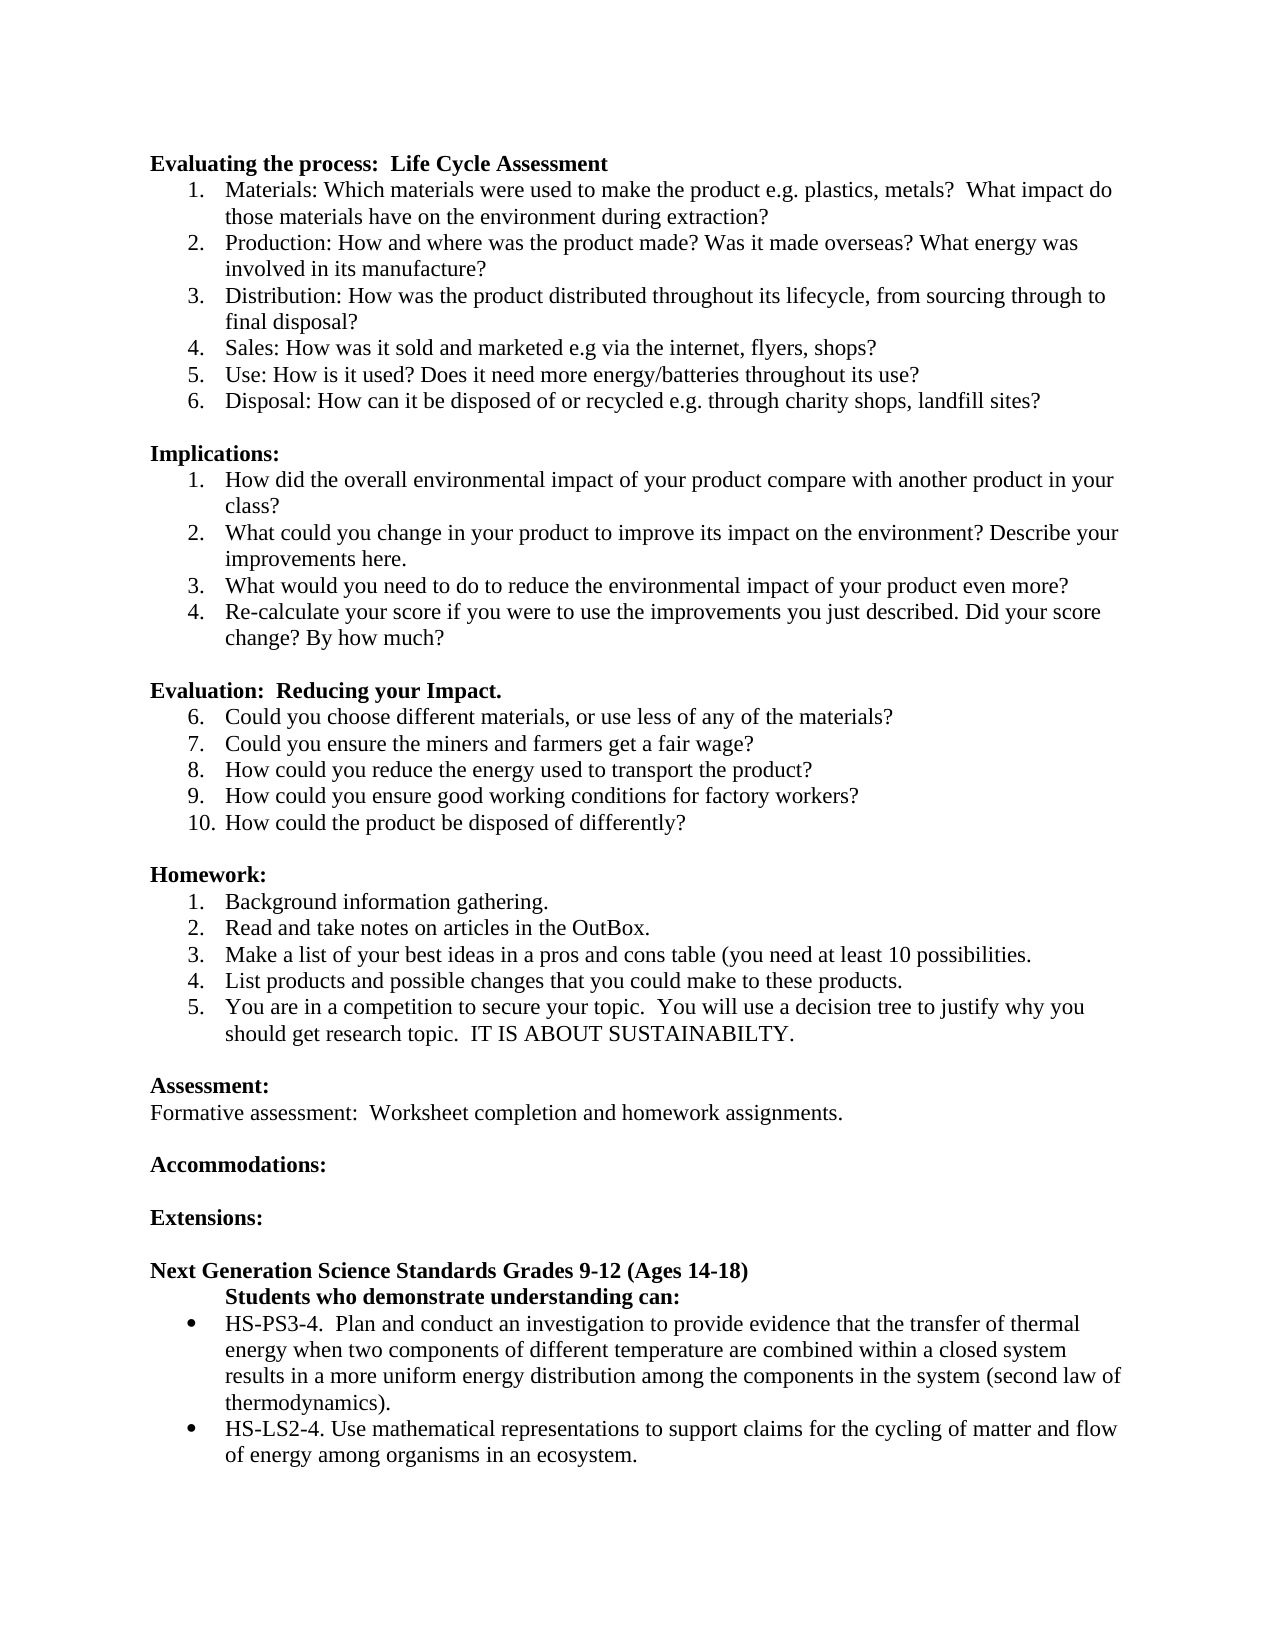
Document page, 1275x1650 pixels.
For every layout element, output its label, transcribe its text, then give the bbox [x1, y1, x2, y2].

list Make a list of your best ideas in a pros and cons table (you need at least 10 possibilities. [187, 941, 1125, 967]
list What would you need to do to reduce the environmental impact of your product even more? [187, 572, 1125, 598]
list Could you ensure the miners and farmers get a fair wage? [187, 730, 1125, 756]
list Re-calculate your score if you were to use the improvements you just described. Did your score change? By how much? [187, 598, 1125, 651]
text Next Generation Science Standards Grades 9-12 (Ages 14-18) [150, 1257, 1125, 1283]
list Background information gathering. [187, 888, 1125, 914]
text Accommodations: [150, 1151, 1125, 1178]
list How could the product be disposed of differently? [187, 809, 1125, 835]
list You are in a competition to secure your topic. You will use a decision tree to justify why you should get research topic. IT IS ABOUT SUSTAINABILTY. [187, 993, 1125, 1046]
text Students who demonstrate understanding can: [150, 1283, 1125, 1309]
list What could you change in your product to improve its impact on the environment? Describe your improvements here. [187, 519, 1125, 572]
list Read and take notes on articles in the OutBox. [187, 914, 1125, 941]
list Could you choose different materials, or use less of any of the materials? [187, 703, 1125, 730]
text Formative assessment: Worksheet completion and homework assignments. [150, 1099, 1125, 1125]
list How could you ensure good working conditions for factory workers? [187, 782, 1125, 809]
list Disposal: How can it be disposed of or recycled e.g. through charity shops, landfill sites? [187, 387, 1125, 413]
list HS-LS2-4. Use mathematical representations to support claims for the cycling of matter and flow of energy among organisms in an ecosystem. [187, 1415, 1125, 1468]
list Materials: Which materials were used to make the product e.g. plastics, metals? What impact do those materials have on the environment during extraction? [187, 176, 1125, 229]
list Production: How and where was the product made? Was it made overseas? What energy was involved in its manufacture? [187, 229, 1125, 282]
text Evaluation: Reducing your Impact. [150, 677, 1125, 703]
list Distribution: How was the product distributed throughout its lifecycle, from sourcing through to final disposal? [187, 282, 1125, 334]
text Evaluating the process: Life Cycle Assessment [150, 150, 1125, 176]
list Use: How is it used? Does it need more energy/batteries throughout its use? [187, 361, 1125, 387]
text Assessment: [150, 1072, 1125, 1099]
text Implications: [150, 440, 1125, 466]
list List products and possible changes that you could make to these products. [187, 967, 1125, 993]
list How could you reduce the energy used to transport the product? [187, 756, 1125, 782]
list HS-PS3-4. Plan and conduct an investigation to provide evidence that the transfer of thermal energy when two components of different temperature are combined within a closed system results in a more uniform energy distribution among the components in the system (second law of thermodynamics). [187, 1309, 1125, 1415]
text Homework: [150, 862, 1125, 888]
list Sales: How was it sold and marketed e.g via the internet, flyers, shops? [187, 334, 1125, 361]
list How did the overall environmental impact of your product compare with another product in your class? [187, 466, 1125, 519]
text Extensions: [150, 1204, 1125, 1231]
